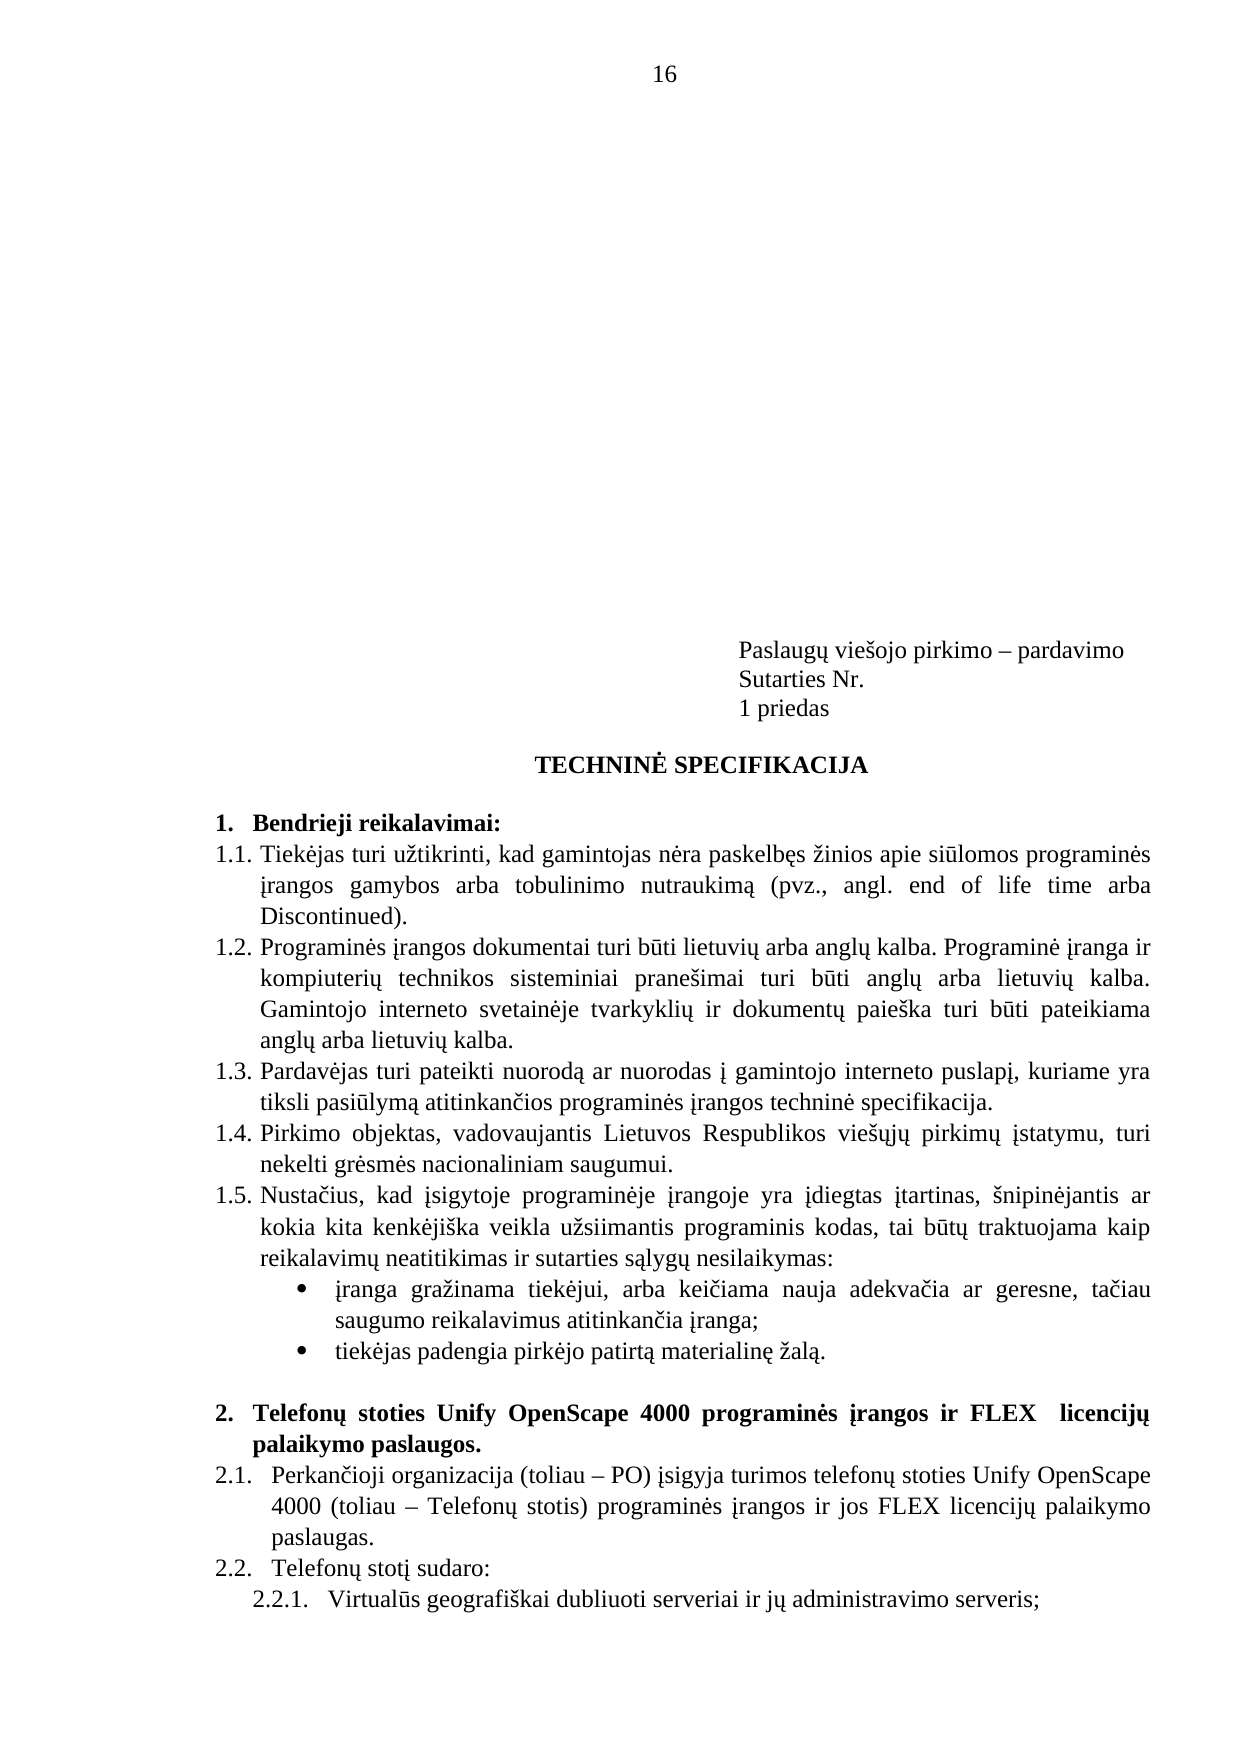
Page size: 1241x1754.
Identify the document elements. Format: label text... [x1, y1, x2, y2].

list Tiekėjas turi užtikrinti, kad gamintojas nėra paskelbęs žinios apie siūlomos programinės įrangos gamybos arba tobulinimo nutraukimą (pvz., angl. end of life time arba Discontinued). [215, 839, 1152, 930]
text 1 priedas [663, 693, 1152, 722]
text Paslaugų viešojo pirkimo – pardavimo Sutarties Nr. [738, 636, 1152, 693]
list Virtualūs geografiškai dubliuoti serveriai ir jų administravimo serveris; [252, 1584, 1152, 1613]
list Pirkimo objektas, vadovaujantis Lietuvos Respublikos viešųjų pirkimų įstatymu, turi nekelti grėsmės nacionaliniam saugumui. [215, 1118, 1152, 1178]
list Perkančioji organizacija (toliau – PO) įsigyja turimos telefonų stoties Unify OpenScape 4000 (toliau – Telefonų stotis) programinės įrangos ir jos FLEX licencijų palaikymo paslaugas. [215, 1460, 1152, 1551]
list įranga gražinama tiekėjui, arba keičiama nauja adekvačia ar geresne, tačiau saugumo reikalavimus atitinkančia įranga; [297, 1274, 1152, 1333]
list tiekėjas padengia pirkėjo patirtą materialinę žalą. [297, 1336, 1152, 1364]
list Programinės įrangos dokumentai turi būti lietuvių arba anglų kalba. Programinė įranga ir kompiuterių technikos sisteminiai pranešimai turi būti anglų arba lietuvių kalba. Gamintojo interneto svetainėje tvarkyklių ir dokumentų paieška turi būti pateikiama anglų arba lietuvių kalba. [215, 932, 1152, 1054]
list Pardavėjas turi pateikti nuorodą ar nuorodas į gamintojo interneto puslapį, kuriame yra tiksli pasiūlymą atitinkančios programinės įrangos techninė specifikacija. [215, 1056, 1152, 1116]
list Telefonų stotį sudaro: [215, 1553, 1152, 1582]
list Nustačius, kad įsigytoje programinėje įrangoje yra įdiegtas įtartinas, šnipinėjantis ar kokia kita kenkėjiška veikla užsiimantis programinis kodas, tai būtų traktuojama kaip reikalavimų neatitikimas ir sutarties sąlygų nesilaikymas: [215, 1181, 1152, 1271]
list Bendrieji reikalavimai: [215, 808, 1152, 837]
text TECHNINĖ SPECIFIKACIJA [177, 751, 1152, 779]
list Telefonų stoties Unify OpenScape 4000 programinės įrangos ir FLEX licencijų palaikymo paslaugos. [215, 1398, 1152, 1458]
